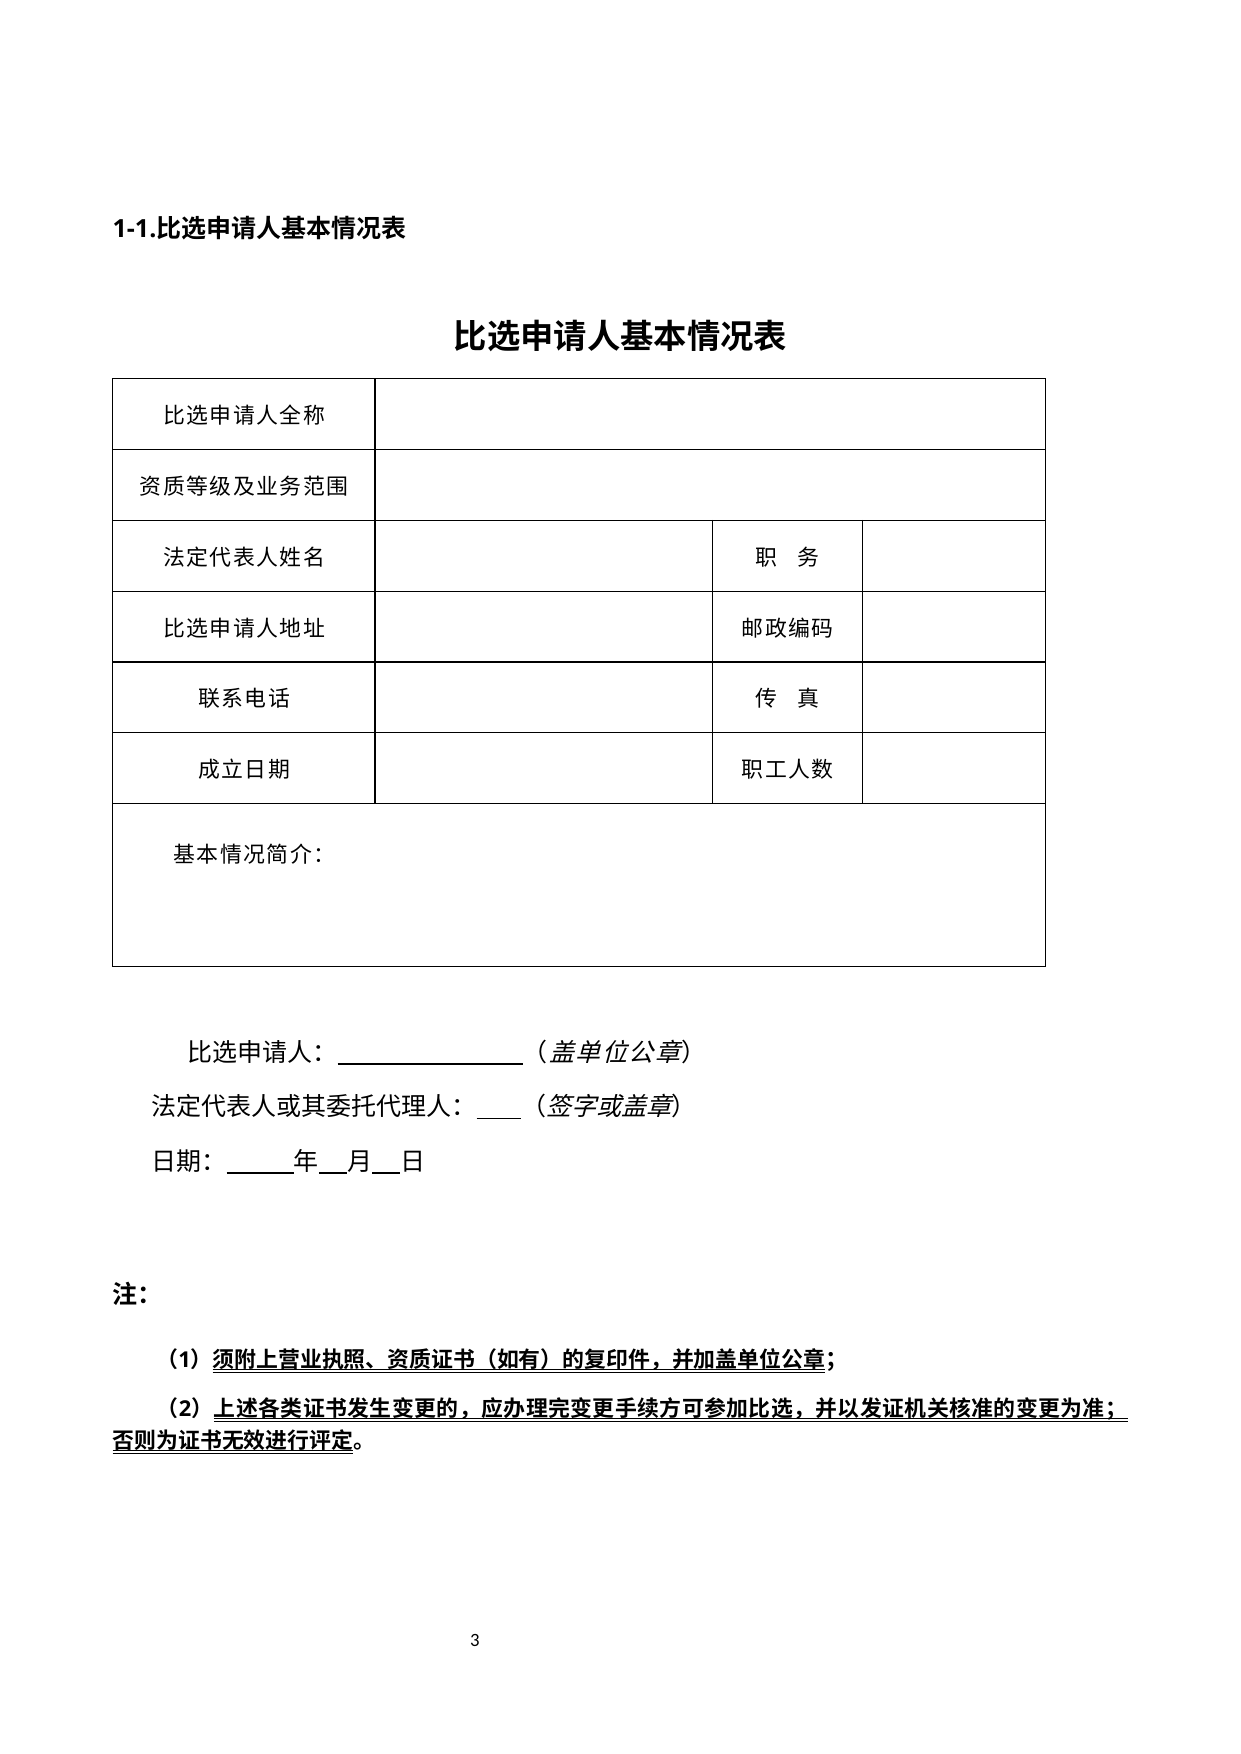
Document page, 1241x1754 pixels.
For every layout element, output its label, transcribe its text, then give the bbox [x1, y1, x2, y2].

table_cell [376, 592, 712, 661]
table_cell [863, 733, 1045, 803]
table_cell [376, 733, 712, 803]
table_header [376, 379, 1045, 449]
text 比选申请人基本情况表 [112, 301, 1128, 366]
table_cell 法定代表人姓名 [113, 521, 374, 591]
text （1）须附上营业执照、资质证书（如有）的复印件，并加盖单位公章； [112, 1325, 1128, 1390]
table_cell [376, 663, 712, 732]
table_header 比选申请人全称 [113, 379, 374, 449]
table_cell [376, 521, 712, 591]
table_cell [376, 450, 1045, 520]
table_cell [863, 521, 1045, 591]
table_cell 基本情况简介： [113, 804, 1045, 966]
table_cell 职工人数 [713, 733, 862, 803]
table_cell 联系电话 [113, 663, 374, 732]
table_cell 职 务 [713, 521, 862, 591]
table_cell 成立日期 [113, 733, 374, 803]
text （2）上述各类证书发生变更的，应办理完变更手续方可参加比选，并以发证机关核准的变更为准；否则为证书无效进行评定。 [112, 1390, 1128, 1455]
text 比选申请人： （盖单位公章） [112, 1032, 1128, 1068]
text 法定代表人或其委托代理人： （签字或盖章） [112, 1087, 1128, 1123]
table_cell [863, 592, 1045, 661]
table_cell 传 真 [713, 663, 862, 732]
table_cell 邮政编码 [713, 592, 862, 661]
text 1-1.比选申请人基本情况表 [112, 194, 1128, 259]
text 注： [112, 1260, 1128, 1325]
table_cell 资质等级及业务范围 [113, 450, 374, 520]
table_cell [863, 663, 1045, 732]
table_cell 比选申请人地址 [113, 592, 374, 661]
text 日期： 年 月 日 [112, 1141, 1128, 1177]
